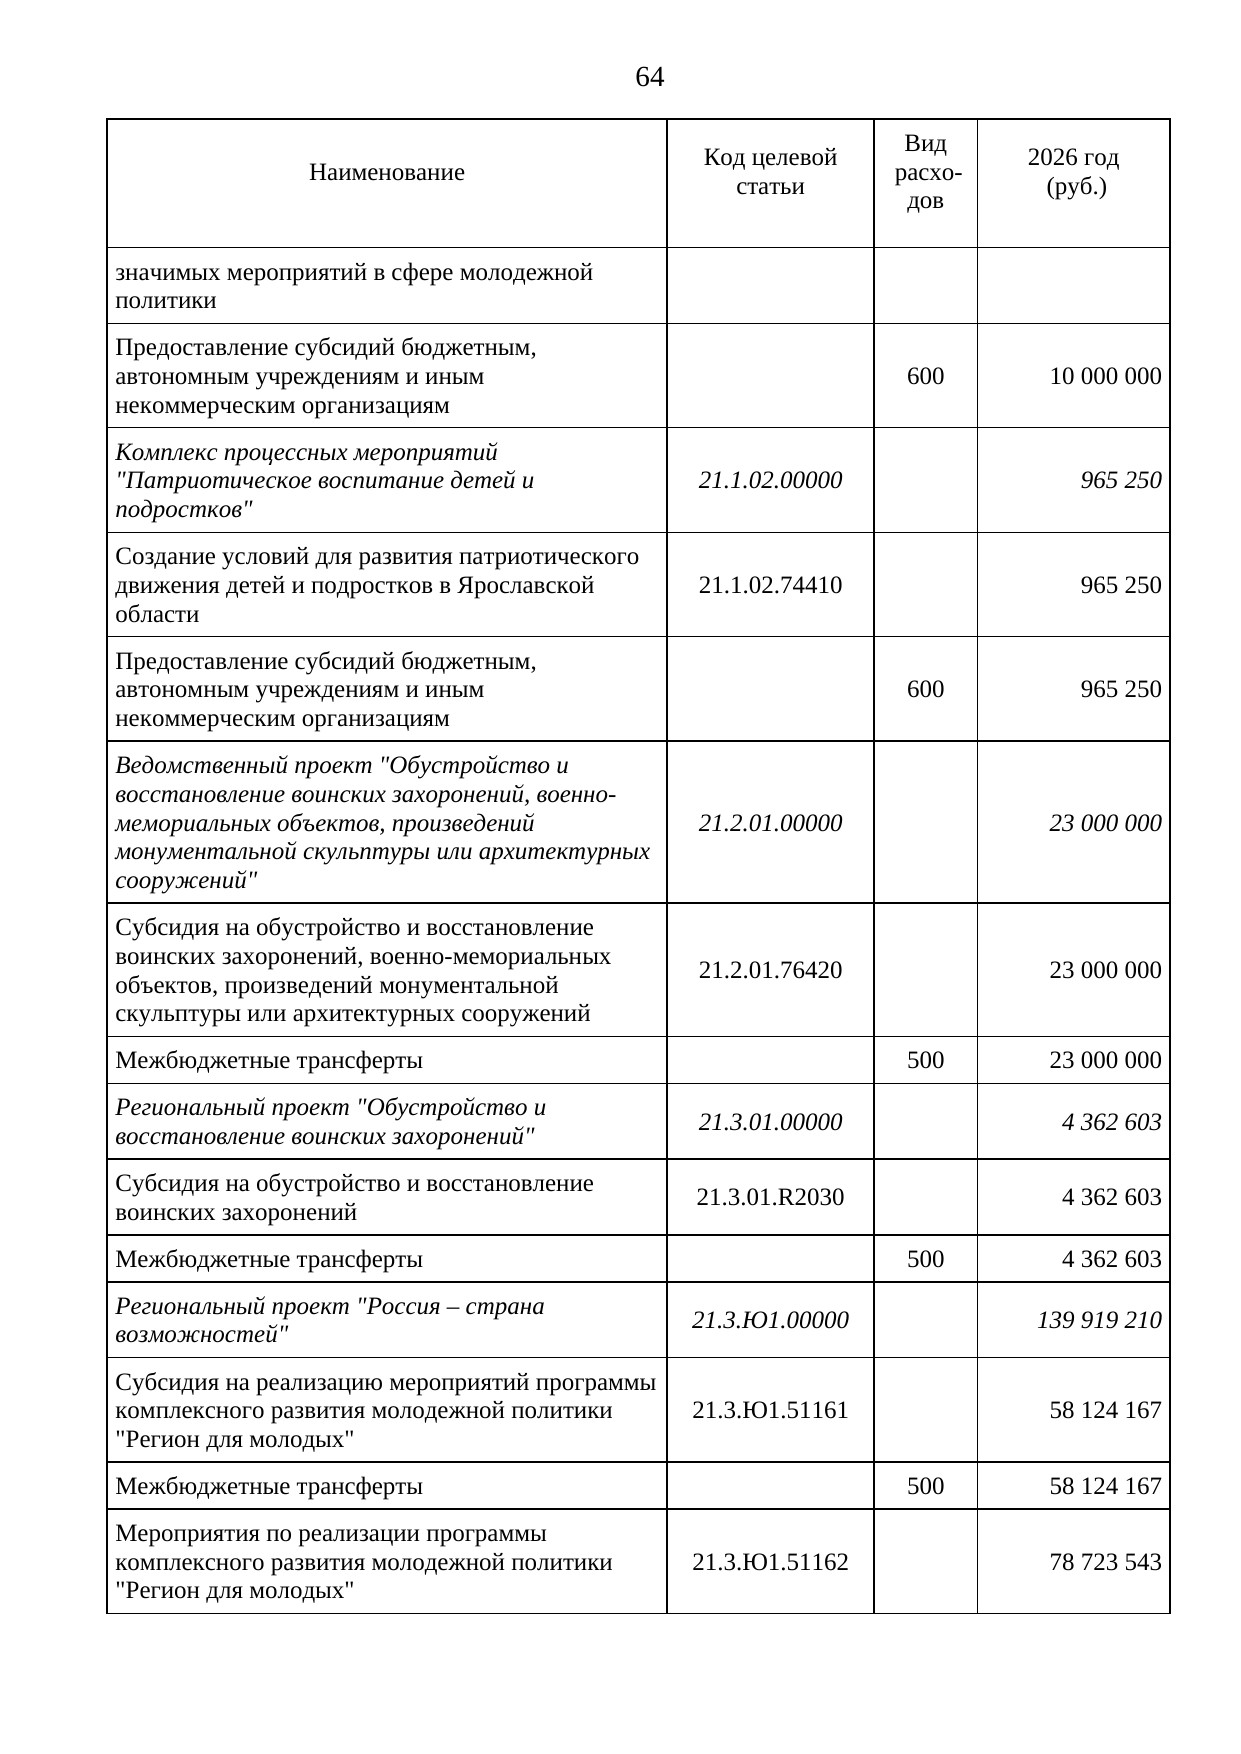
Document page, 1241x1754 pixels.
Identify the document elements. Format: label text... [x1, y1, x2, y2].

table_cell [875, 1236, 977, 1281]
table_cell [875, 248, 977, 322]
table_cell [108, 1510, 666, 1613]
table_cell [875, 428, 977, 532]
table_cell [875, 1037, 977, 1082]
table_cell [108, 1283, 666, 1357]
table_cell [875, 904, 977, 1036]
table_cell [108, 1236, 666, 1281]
table_header Вид расхо- дов [875, 120, 977, 247]
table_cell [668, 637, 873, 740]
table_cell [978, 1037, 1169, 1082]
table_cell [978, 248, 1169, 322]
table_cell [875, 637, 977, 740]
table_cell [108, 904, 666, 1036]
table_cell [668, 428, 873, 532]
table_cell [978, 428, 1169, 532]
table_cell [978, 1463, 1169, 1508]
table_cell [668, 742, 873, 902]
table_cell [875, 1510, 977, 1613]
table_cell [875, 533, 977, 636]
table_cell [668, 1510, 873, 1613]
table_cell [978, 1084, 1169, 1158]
table_header Код целевой статьи [668, 120, 873, 247]
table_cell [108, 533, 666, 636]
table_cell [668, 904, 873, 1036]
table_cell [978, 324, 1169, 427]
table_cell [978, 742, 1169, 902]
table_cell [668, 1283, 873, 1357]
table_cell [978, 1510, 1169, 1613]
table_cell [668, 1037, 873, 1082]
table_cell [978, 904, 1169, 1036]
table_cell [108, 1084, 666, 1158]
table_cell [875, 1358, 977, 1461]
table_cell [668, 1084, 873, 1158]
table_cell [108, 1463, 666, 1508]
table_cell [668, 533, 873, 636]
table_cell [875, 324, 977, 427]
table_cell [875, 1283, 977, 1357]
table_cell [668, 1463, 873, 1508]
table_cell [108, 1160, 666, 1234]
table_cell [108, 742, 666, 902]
table_header 2026 год (руб.) [978, 120, 1169, 247]
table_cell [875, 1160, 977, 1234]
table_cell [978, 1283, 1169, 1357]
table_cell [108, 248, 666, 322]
table_header Наименование [108, 120, 666, 247]
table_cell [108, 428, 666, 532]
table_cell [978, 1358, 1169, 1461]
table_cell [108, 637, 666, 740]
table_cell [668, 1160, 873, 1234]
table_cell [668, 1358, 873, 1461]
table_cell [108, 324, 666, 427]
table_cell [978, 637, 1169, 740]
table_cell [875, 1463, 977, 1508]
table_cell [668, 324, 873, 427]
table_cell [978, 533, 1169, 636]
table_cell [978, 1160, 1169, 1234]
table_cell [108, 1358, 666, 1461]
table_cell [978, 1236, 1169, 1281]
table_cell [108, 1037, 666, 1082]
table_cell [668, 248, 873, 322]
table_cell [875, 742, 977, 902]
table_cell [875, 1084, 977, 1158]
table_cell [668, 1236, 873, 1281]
